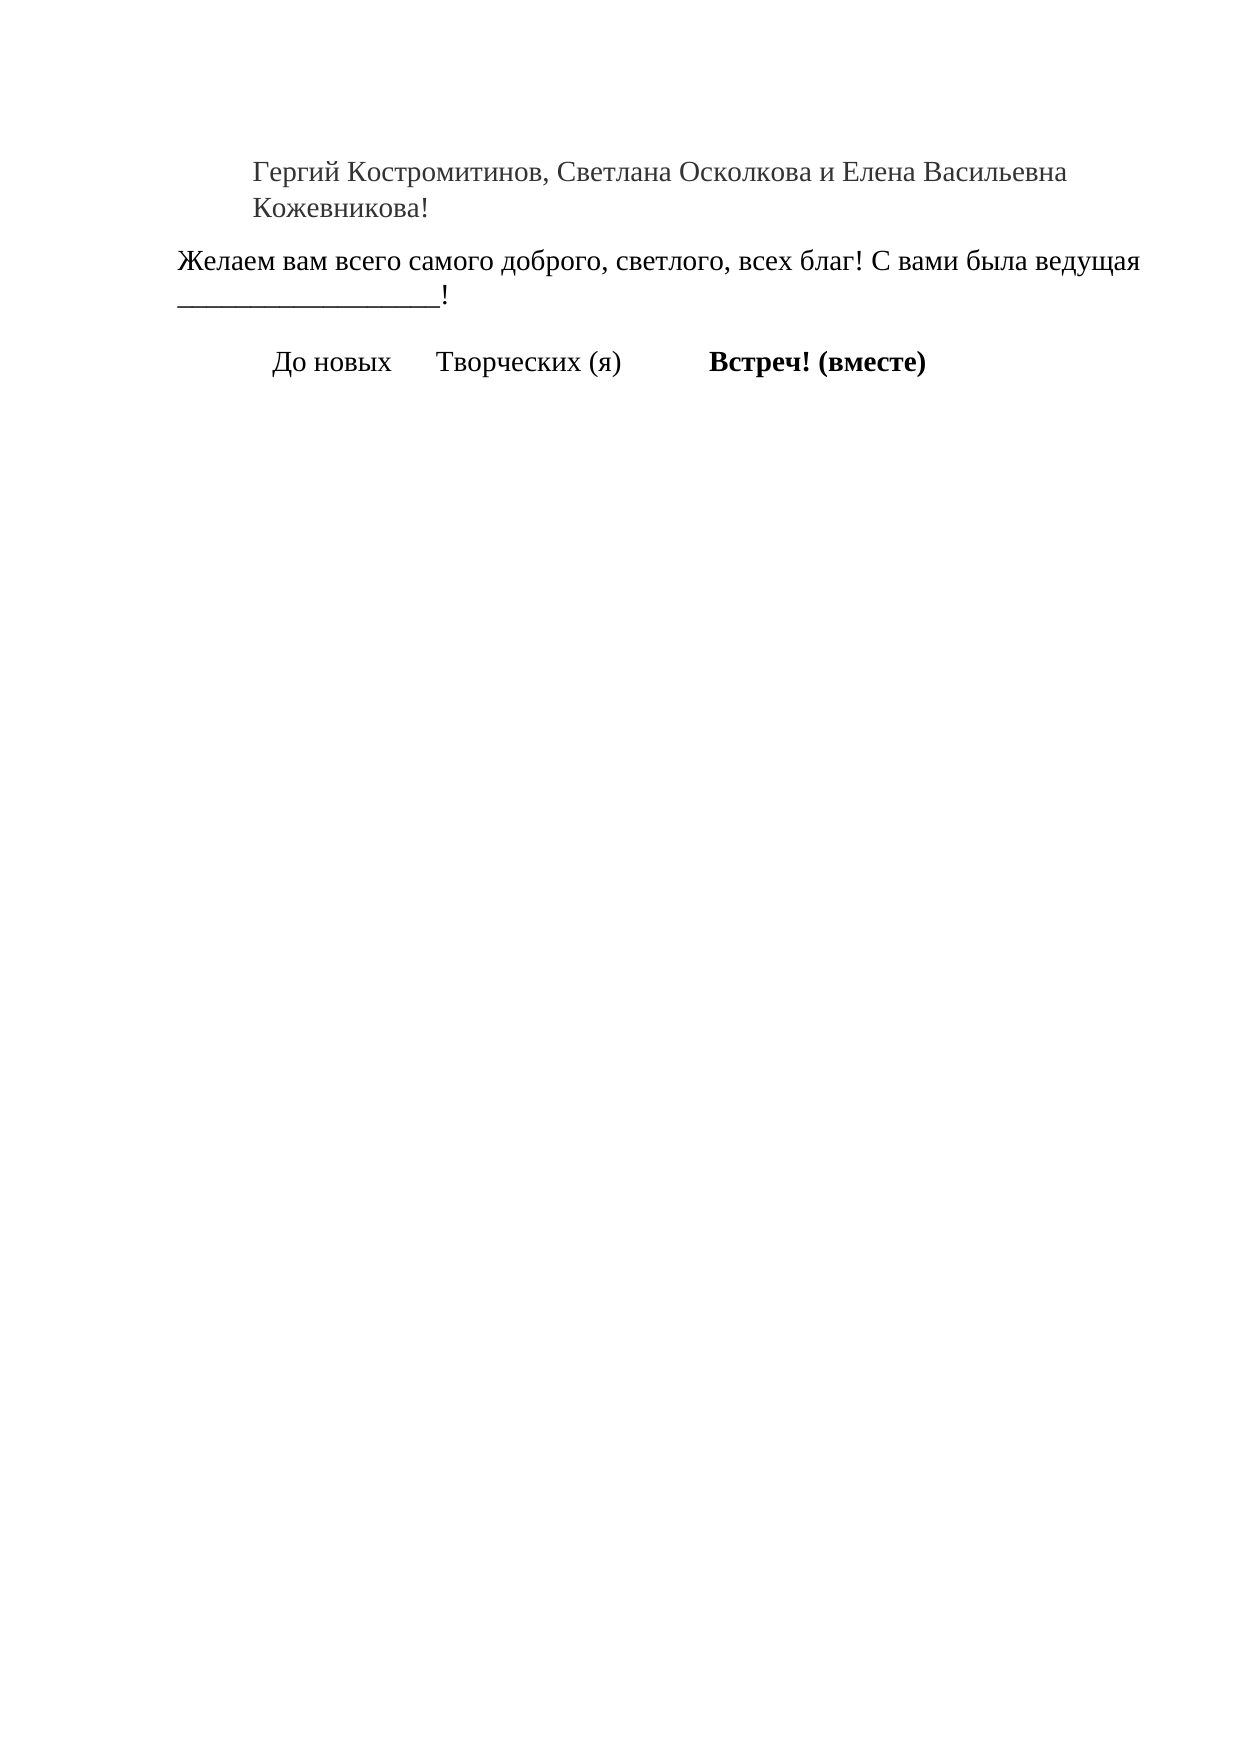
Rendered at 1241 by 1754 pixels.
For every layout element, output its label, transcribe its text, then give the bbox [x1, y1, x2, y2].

text До новых Творческих (я) Встреч! (вместе) [177, 344, 1152, 377]
list Гергий Костромитинов, Светлана Осколкова и Елена Васильевна Кожевникова! [252, 154, 1152, 224]
text Желаем вам всего самого доброго, светлого, всех благ! С вами была ведущая __________________! [177, 243, 1152, 310]
